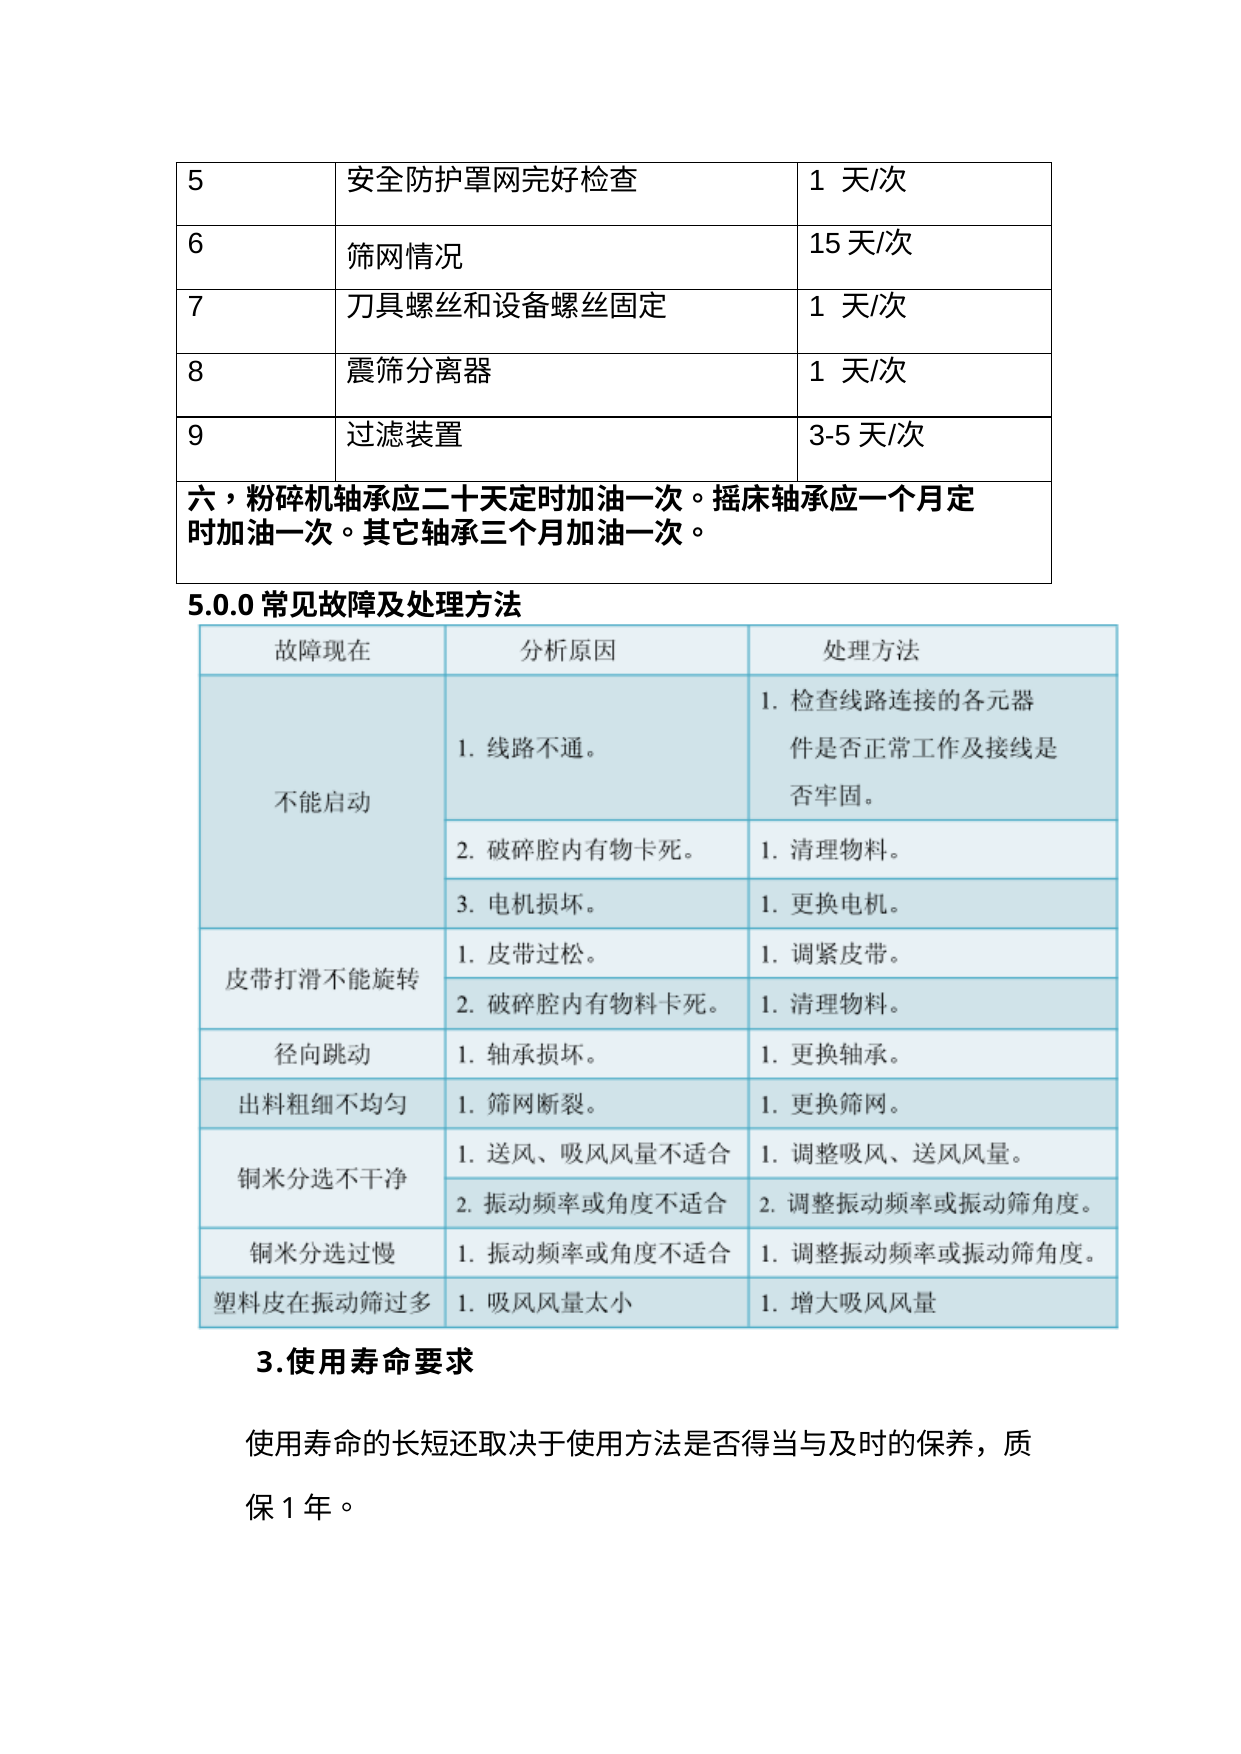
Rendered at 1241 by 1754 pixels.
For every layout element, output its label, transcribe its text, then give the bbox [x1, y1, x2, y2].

table_cell 7 [177, 290, 335, 353]
table_cell 5 [177, 163, 335, 225]
picture [187, 623, 1125, 1330]
table_cell 1 天/次 [798, 354, 1051, 416]
table_cell 1 天/次 [798, 163, 1051, 225]
table_cell 3-5 天/次 [798, 418, 1051, 481]
table_cell 8 [177, 354, 335, 416]
text 3.使用寿命要求 [256, 1342, 1053, 1381]
table_cell 六，粉碎机轴承应二十天定时加油一次。摇床轴承应一个月定时加油一次。其它轴承三个月加油一次。 [177, 482, 1051, 583]
table_cell 9 [177, 418, 335, 481]
text 使用寿命的长短还取决于使用方法是否得当与及时的保养，质保1年。 [245, 1421, 1053, 1527]
table_cell 15天/次 [798, 226, 1051, 288]
text 5.0.0常见故障及处理方法 [187, 584, 990, 623]
table_cell 筛网情况 [336, 226, 797, 288]
table_cell 过滤装置 [336, 418, 797, 481]
table_cell 1 天/次 [798, 290, 1051, 353]
table_cell 震筛分离器 [336, 354, 797, 416]
table_cell 安全防护罩网完好检查 [336, 163, 797, 225]
table_cell 刀具螺丝和设备螺丝固定 [336, 290, 797, 353]
table_cell 6 [177, 226, 335, 288]
